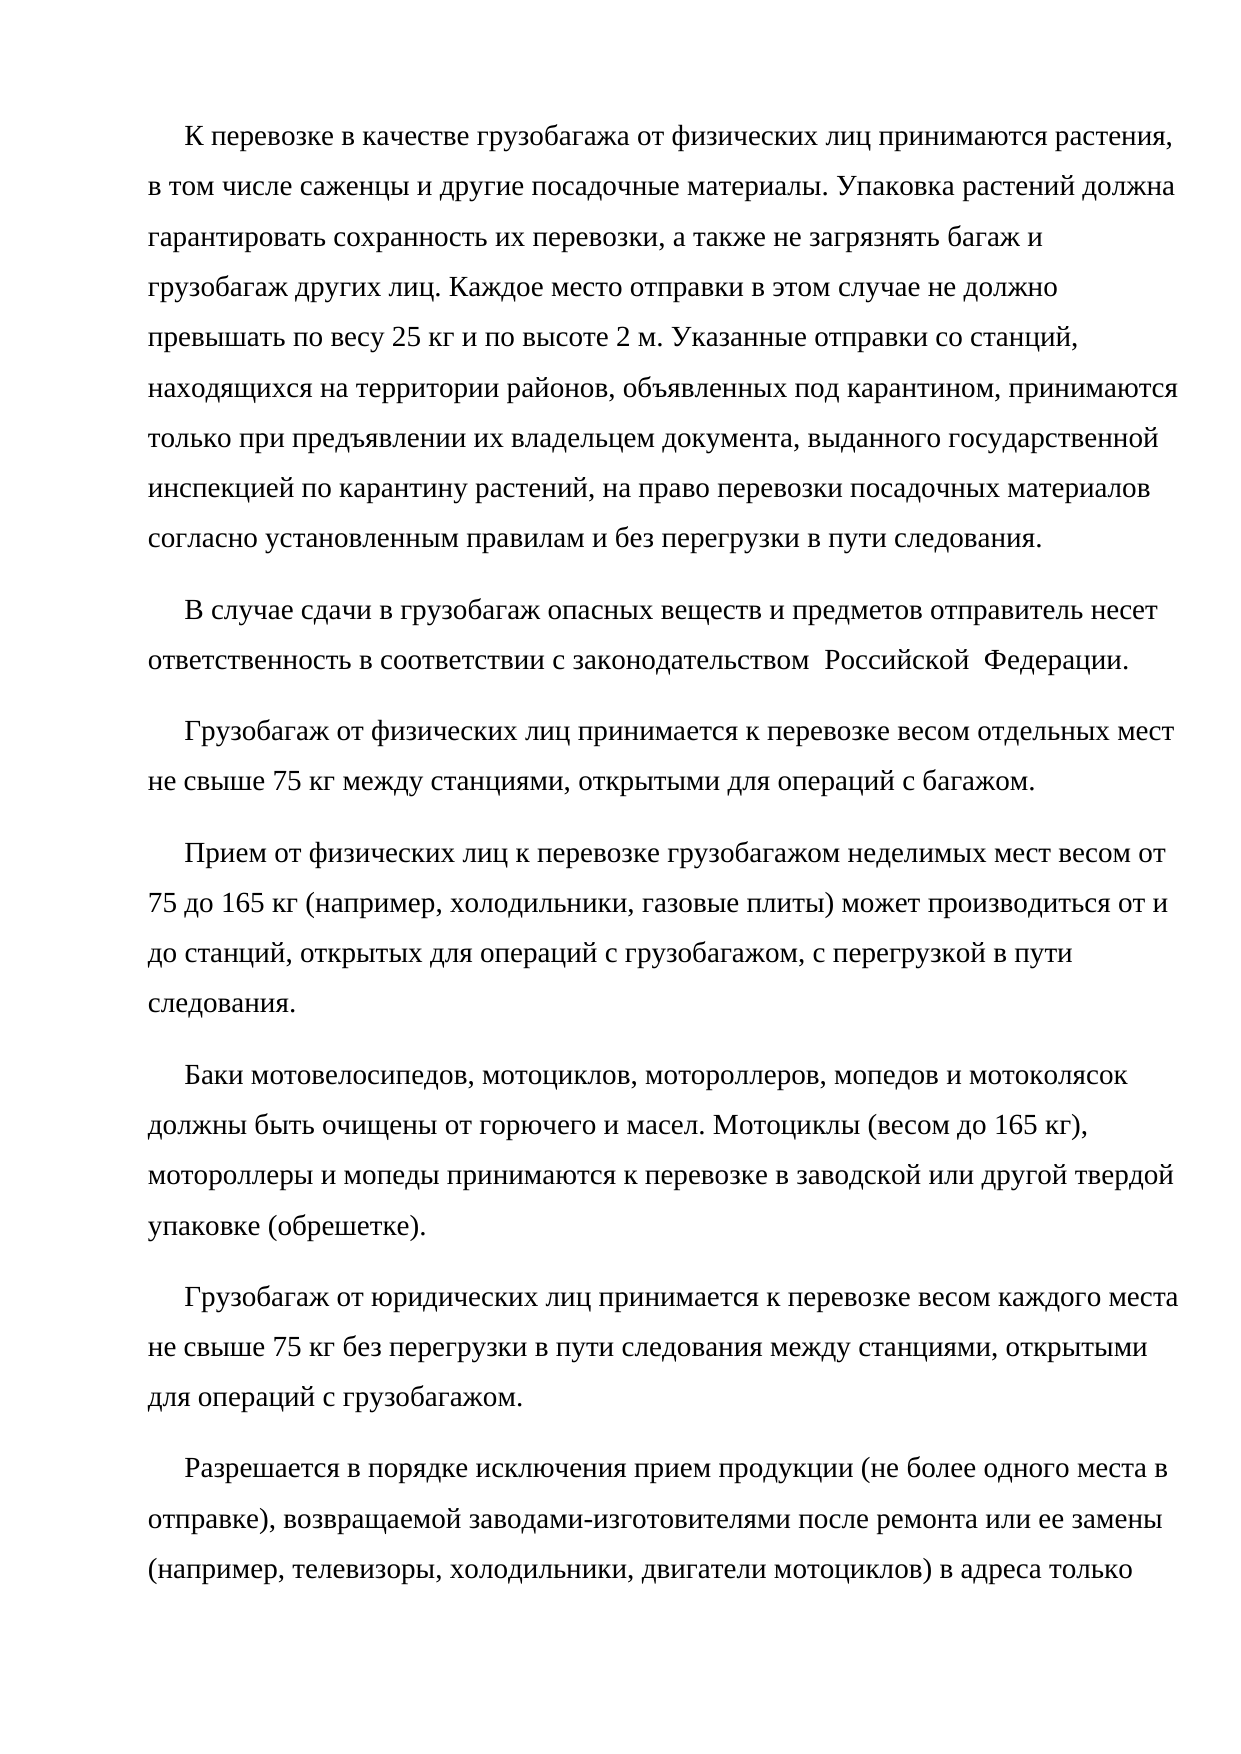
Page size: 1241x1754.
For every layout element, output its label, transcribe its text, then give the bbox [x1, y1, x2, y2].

text К перевозке в качестве грузобагажа от физических лиц принимаются растения, в том числе саженцы и другие посадочные материалы. Упаковка растений должна гарантировать сохранность их перевозки, а также не загрязнять багаж и грузобагаж других лиц. Каждое место отправки в этом случае не должно превышать по весу 25 кг и по высоте 2 м. Указанные отправки со станций, находящихся на территории районов, объявленных под карантином, принимаются только при предъявлении их владельцем документа, выданного государственной инспекцией по карантину растений, на право перевозки посадочных материалов согласно установленным правилам и без перегрузки в пути следования. [148, 118, 1181, 554]
text Прием от физических лиц к перевозке грузобагажом неделимых мест весом от 75 до 165 кг (например, холодильники, газовые плиты) может производиться от и до станций, открытых для операций с грузобагажом, с перегрузкой в пути следования. [148, 835, 1181, 1019]
text Баки мотовелосипедов, мотоциклов, мотороллеров, мопедов и мотоколясок должны быть очищены от горючего и масел. Мотоциклы (весом до 165 кг), мотороллеры и мопеды принимаются к перевозке в заводской или другой твердой упаковке (обрешетке). [148, 1057, 1181, 1241]
text В случае сдачи в грузобагаж опасных веществ и предметов отправитель несет ответственность в соответствии с законодательством Российской Федерации. [148, 592, 1181, 676]
text Грузобагаж от физических лиц принимается к перевозке весом отдельных мест не свыше 75 кг между станциями, открытыми для операций с багажом. [148, 713, 1181, 797]
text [148, 1451, 1181, 1585]
text Грузобагаж от юридических лиц принимается к перевозке весом каждого места не свыше 75 кг без перегрузки в пути следования между станциями, открытыми для операций с грузобагажом. [148, 1279, 1181, 1413]
